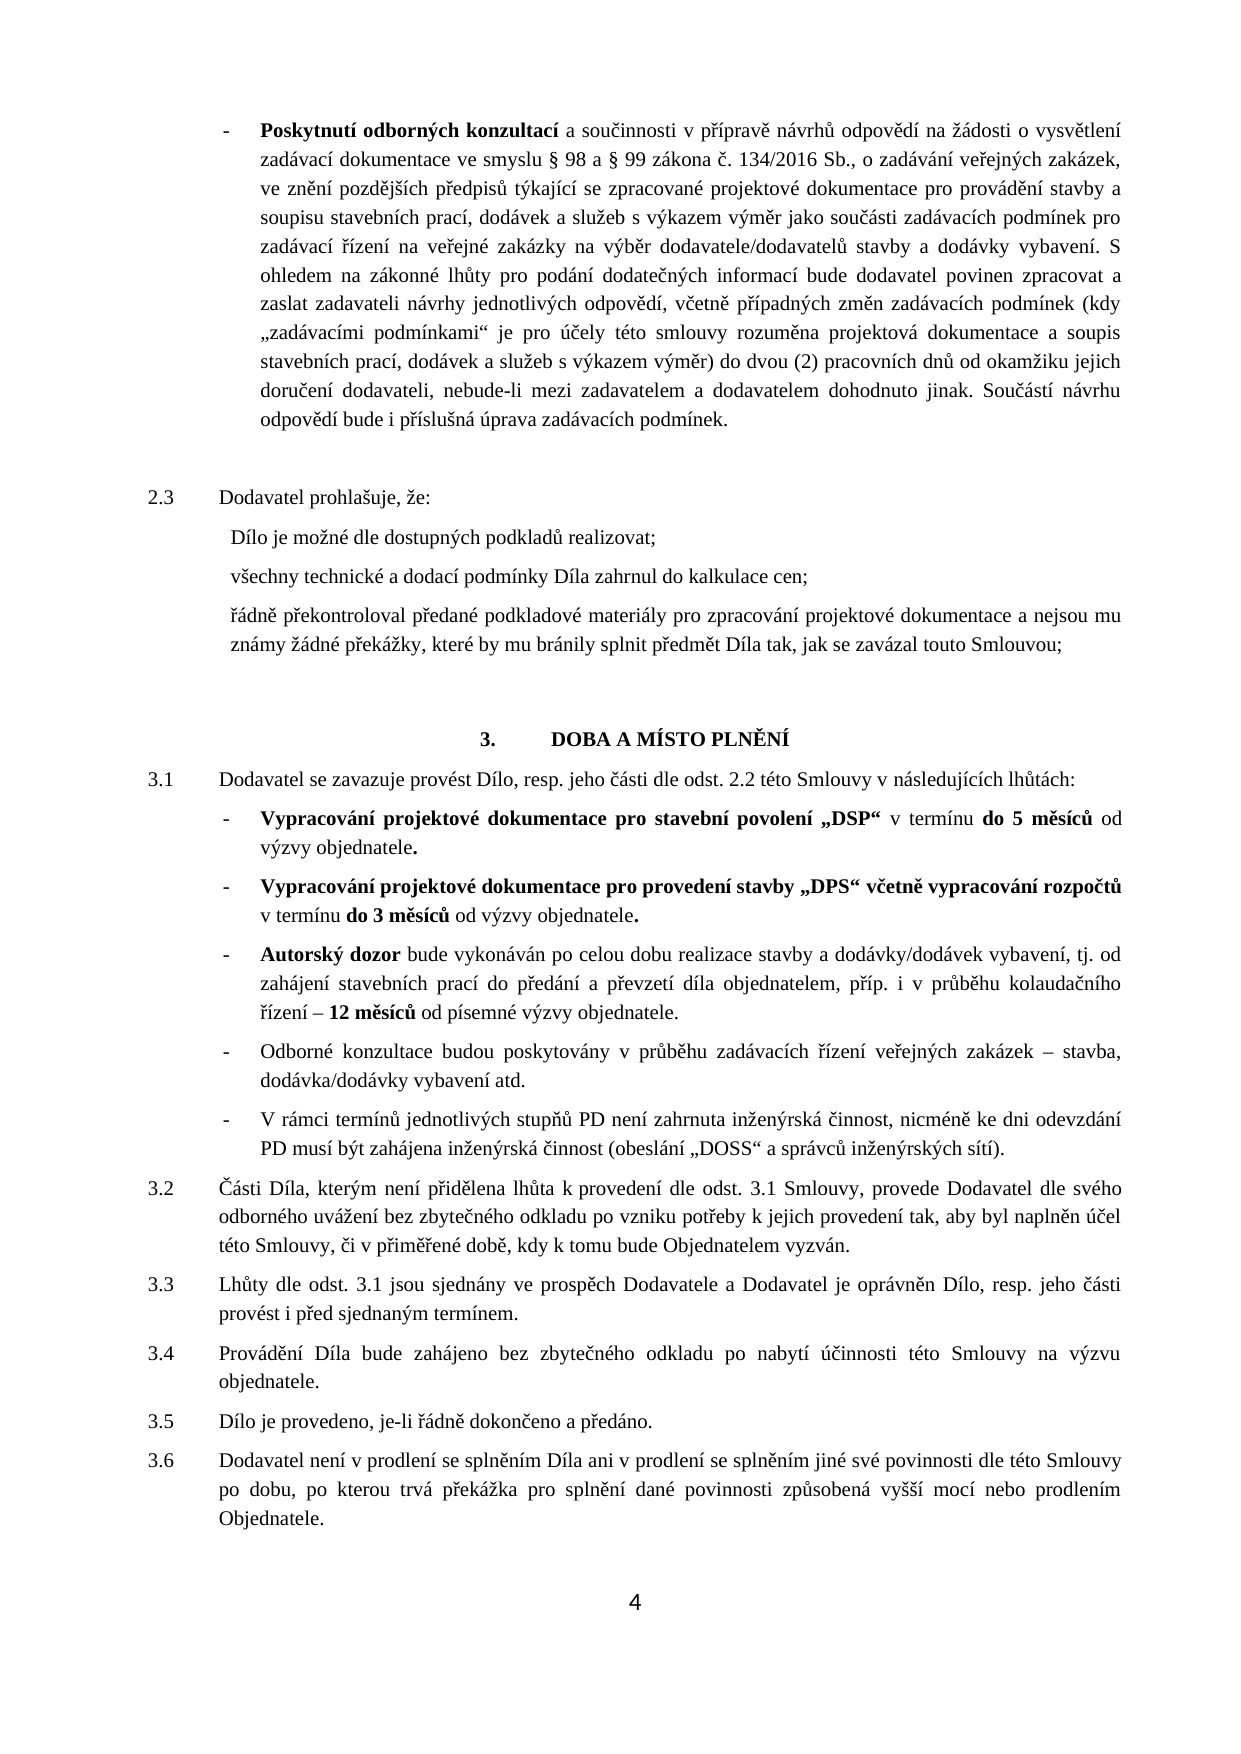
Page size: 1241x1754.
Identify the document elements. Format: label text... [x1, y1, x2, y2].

list Autorský dozor bude vykonáván po celou dobu realizace stavby a dodávky/dodávek vybavení, tj. od zahájení stavebních prací do předání a převzetí díla objednatelem, příp. i v průběhu kolaudačního řízení – 12 měsíců od písemné výzvy objednatele. [223, 942, 1122, 1024]
text Části Díla, kterým není přidělena lhůta k provedení dle odst. 3.1 Smlouvy, provede Dodavatel dle svého odborného uvážení bez zbytečného odkladu po vzniku potřeby k jejich provedení tak, aby byl naplněn účel této Smlouvy, či v přiměřené době, kdy k tomu bude Objednatelem vyzván. [148, 1175, 1122, 1257]
text Provádění Díla bude zahájeno bez zbytečného odkladu po nabytí účinnosti této Smlouvy na výzvu objednatele. [148, 1341, 1122, 1393]
text Lhůty dle odst. 3.1 jsou sjednány ve prospěch Dodavatele a Dodavatel je oprávněn Dílo, resp. jeho části provést i před sjednaným termínem. [148, 1272, 1122, 1325]
text Dílo je provedeno, je-li řádně dokončeno a předáno. [148, 1409, 1122, 1433]
list V rámci termínů jednotlivých stupňů PD není zahrnuta inženýrská činnost, nicméně ke dni odevzdání PD musí být zahájena inženýrská činnost (obeslání „DOSS“ a správců inženýrských sítí). [223, 1107, 1122, 1160]
text Dodavatel prohlašuje, že: [148, 485, 1122, 509]
text Dodavatel se zavazuje provést Dílo, resp. jeho části dle odst. 2.2 této Smlouvy v následujících lhůtách: [148, 767, 1122, 791]
text Dodavatel není v prodlení se splněním Díla ani v prodlení se splněním jiné své povinnosti dle této Smlouvy po dobu, po kterou trvá překážka pro splnění dané povinnosti způsobená vyšší mocí nebo prodlením Objednatele. [148, 1448, 1122, 1530]
text DOBA A MÍSTO PLNĚNÍ [148, 727, 1122, 751]
list Dílo je možné dle dostupných podkladů realizovat; [230, 524, 1122, 549]
list Poskytnutí odborných konzultací a součinnosti v přípravě návrhů odpovědí na žádosti o vysvětlení zadávací dokumentace ve smyslu § 98 a § 99 zákona č. 134/2016 Sb., o zadávání veřejných zakázek, ve znění pozdějších předpisů týkající se zpracované projektové dokumentace pro provádění stavby a soupisu stavebních prací, dodávek a služeb s výkazem výměr jako součásti zadávacích podmínek pro zadávací řízení na veřejné zakázky na výběr dodavatele/dodavatelů stavby a dodávky vybavení. S ohledem na zákonné lhůty pro podání dodatečných informací bude dodavatel povinen zpracovat a zaslat zadavateli návrhy jednotlivých odpovědí, včetně případných změn zadávacích podmínek (kdy „zadávacími podmínkami“ je pro účely této smlouvy rozuměna projektová dokumentace a soupis stavebních prací, dodávek a služeb s výkazem výměr) do dvou (2) pracovních dnů od okamžiku jejich doručení dodavateli, nebude-li mezi zadavatelem a dodavatelem dohodnuto jinak. Součástí návrhu odpovědí bude i příslušná úprava zadávacích podmínek. [223, 118, 1122, 431]
list všechny technické a dodací podmínky Díla zahrnul do kalkulace cen; [230, 564, 1122, 588]
list Vypracování projektové dokumentace pro stavební povolení „DSP“ v termínu do 5 měsíců od výzvy objednatele. [223, 806, 1122, 859]
list Vypracování projektové dokumentace pro provedení stavby „DPS“ včetně vypracování rozpočtů v termínu do 3 měsíců od výzvy objednatele. [223, 874, 1122, 927]
list Odborné konzultace budou poskytovány v průběhu zadávacích řízení veřejných zakázek – stavba, dodávka/dodávky vybavení atd. [223, 1039, 1122, 1092]
list řádně překontroloval předané podkladové materiály pro zpracování projektové dokumentace a nejsou mu známy žádné překážky, které by mu bránily splnit předmět Díla tak, jak se zavázal touto Smlouvou; [230, 603, 1122, 656]
